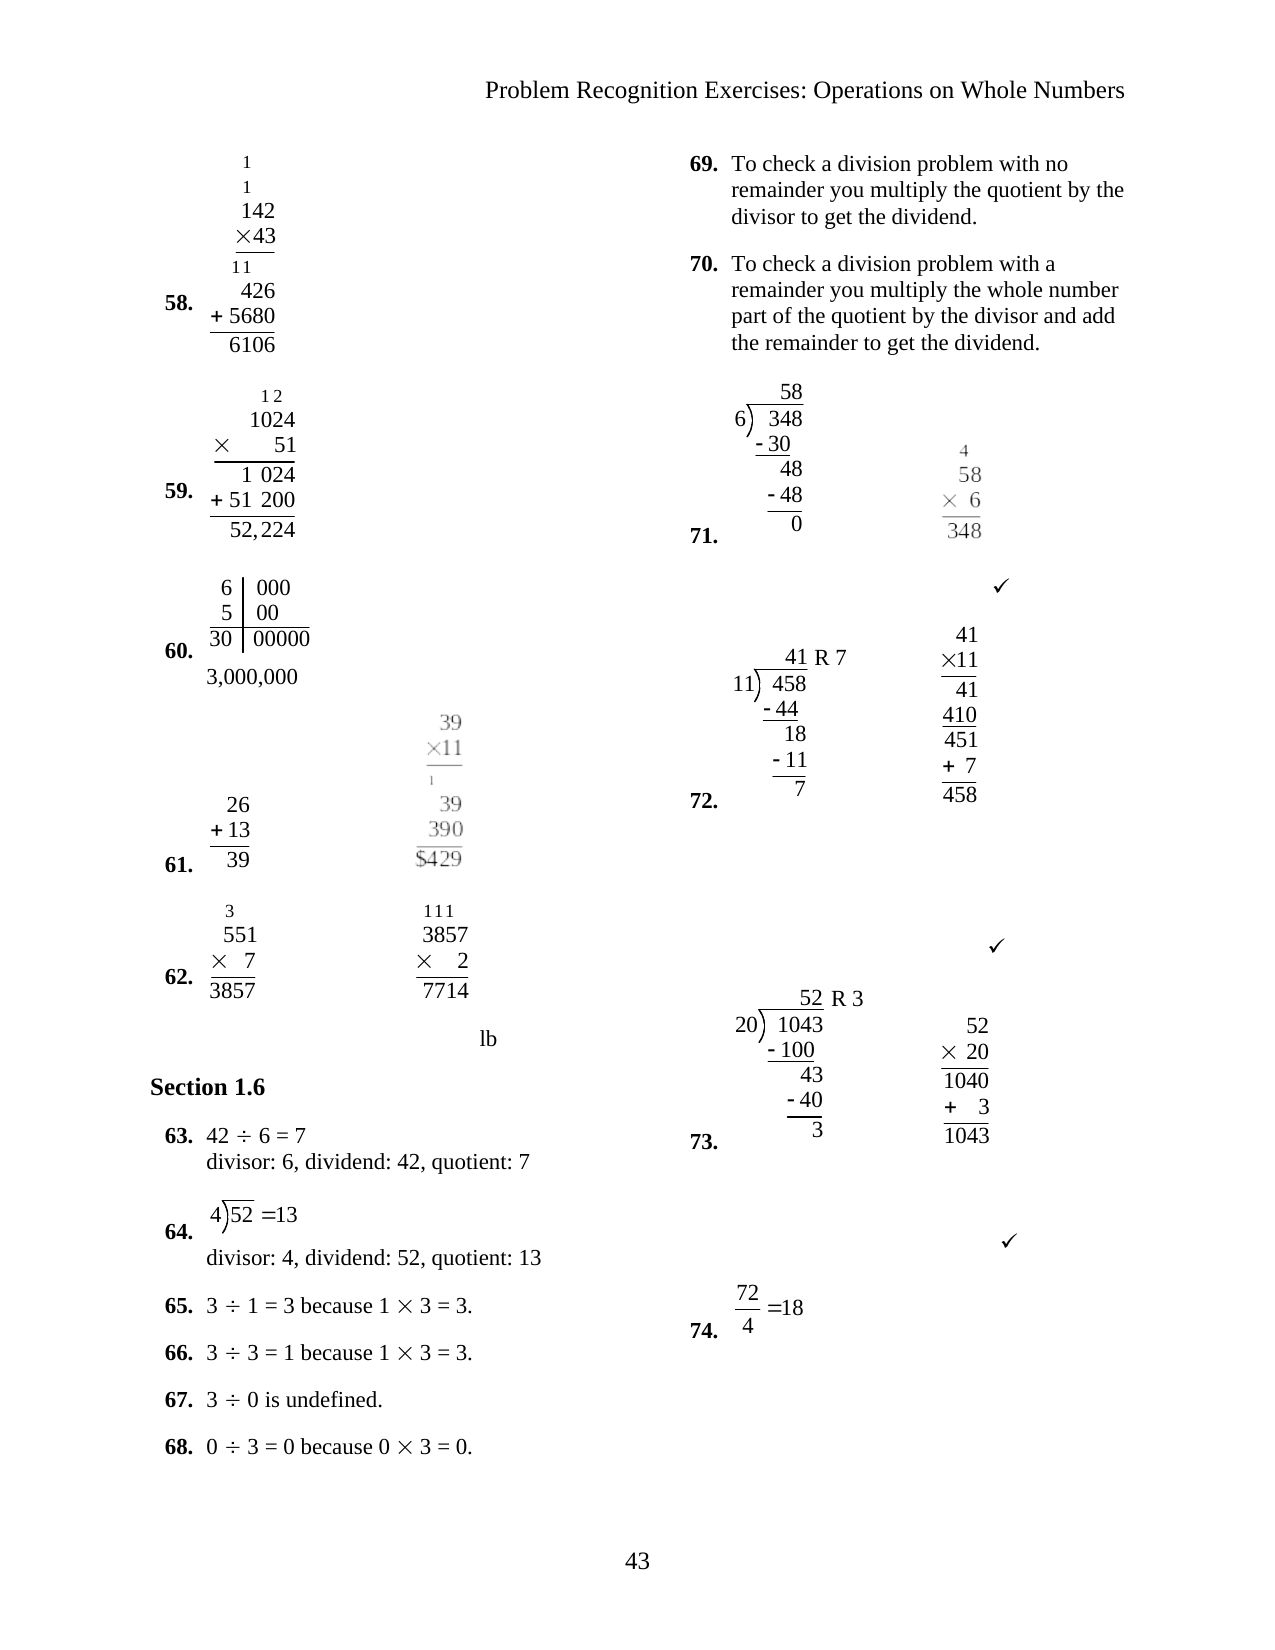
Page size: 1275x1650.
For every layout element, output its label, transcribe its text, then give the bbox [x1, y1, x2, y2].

text 71. [675, 376, 1125, 601]
text 64. divisor: 4, dividend: 52, quotient: 13 [150, 1196, 600, 1271]
text 66. 3 3 = 1 because 1 3 = 3. [150, 1339, 600, 1365]
text 59. [150, 384, 600, 551]
text 67. 3 0 is undefined. [150, 1386, 600, 1412]
text 70. To check a division problem with a remainder you multiply the whole number part of the quotient by the divisor and add the remainder to get the dividend. [675, 250, 1125, 355]
text Section 1.6 [150, 1072, 600, 1101]
text 73. [675, 982, 1125, 1256]
text 65. 3 1 = 3 because 1 3 = 3. [150, 1292, 600, 1318]
text 60. 3,000,000 [150, 572, 600, 689]
text 62. lb [150, 899, 600, 1052]
text 63. 42 6 = 7 divisor: 6, dividend: 42, quotient: 7 [150, 1122, 600, 1175]
text 68. 0 3 = 0 because 0 3 = 0. [150, 1433, 600, 1459]
text 72. [675, 622, 1125, 961]
text 69. To check a division problem with no remainder you multiply the quotient by the divisor to get the dividend. [675, 150, 1125, 229]
text 58. [150, 150, 600, 363]
text 74. [675, 1277, 1125, 1343]
text 61. [150, 710, 600, 878]
